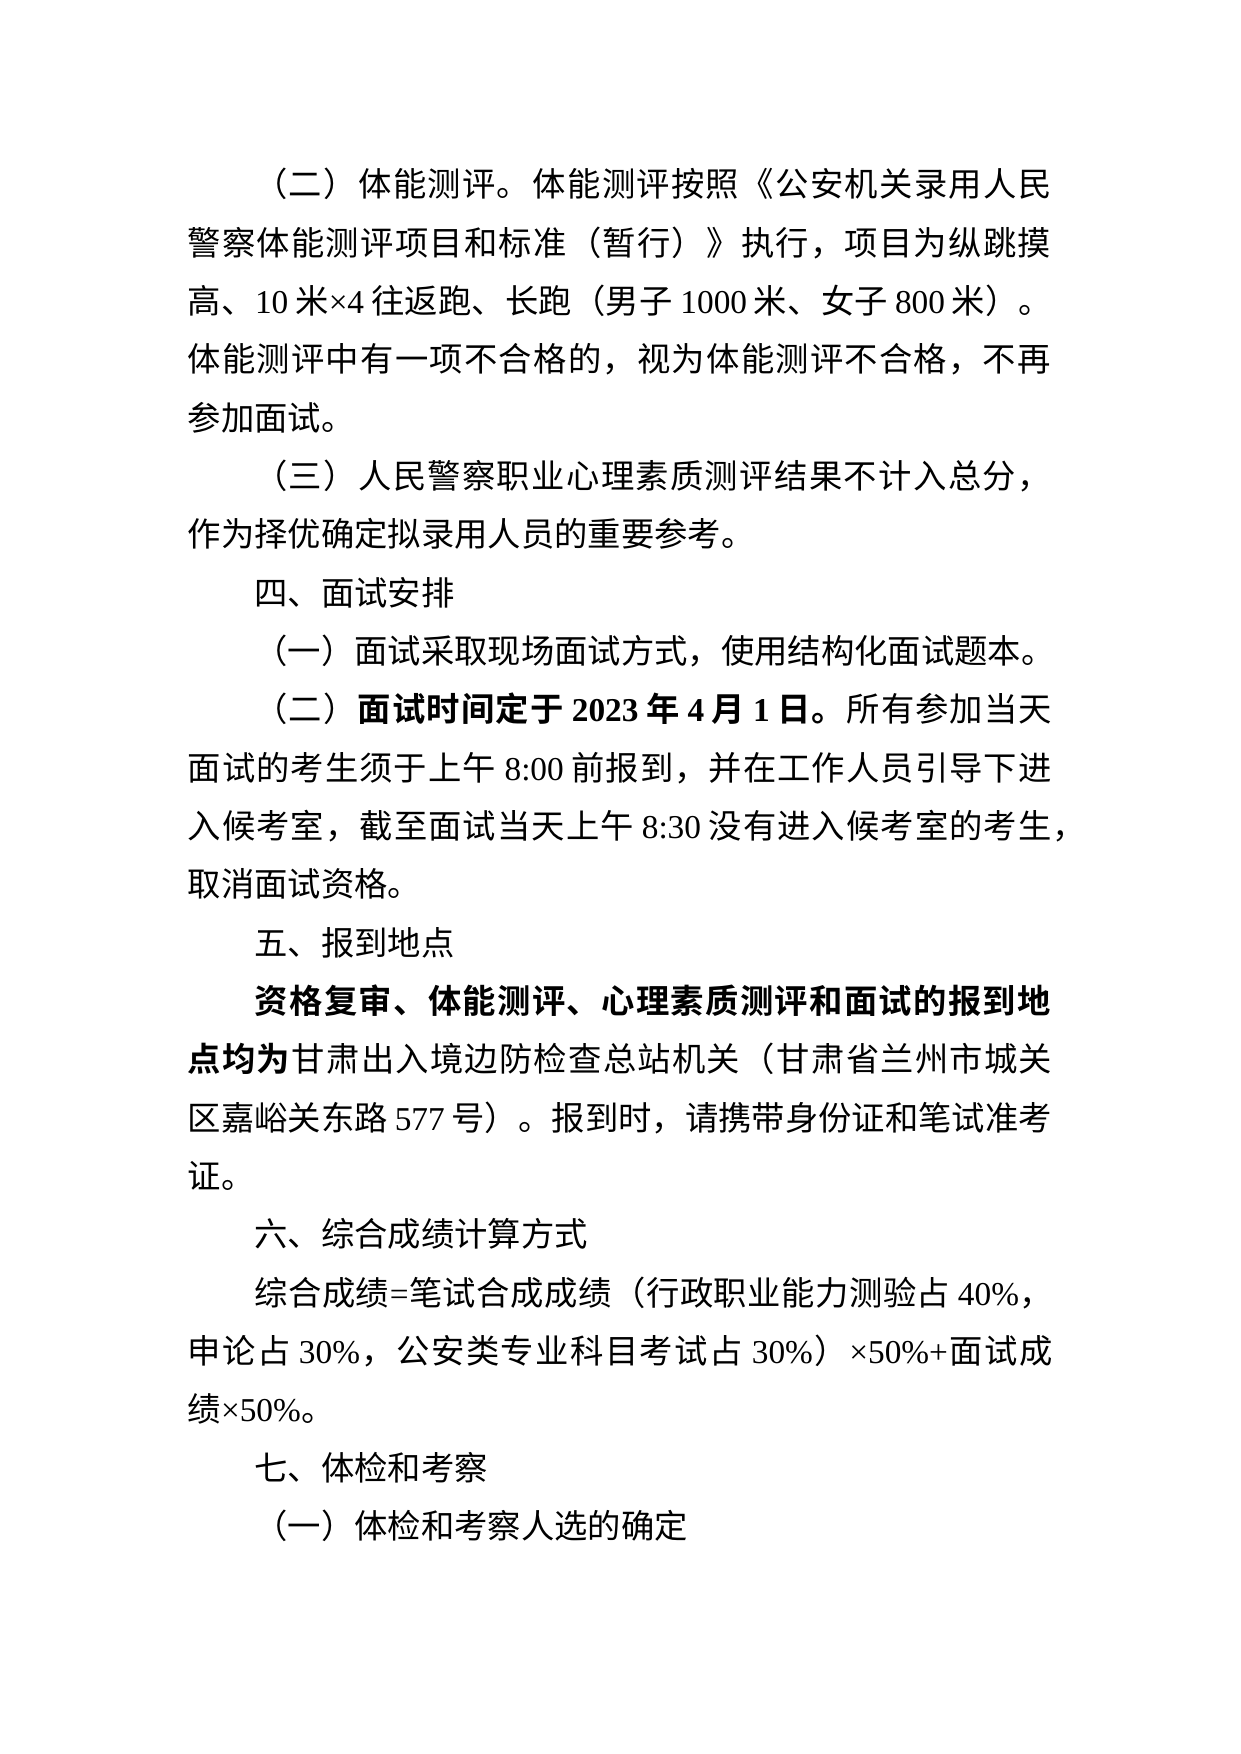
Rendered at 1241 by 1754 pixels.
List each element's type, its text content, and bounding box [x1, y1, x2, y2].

text 六、综合成绩计算方式 [187, 1200, 1053, 1258]
text 资格复审、体能测评、心理素质测评和面试的报到地点均为甘肃出入境边防检查总站机关（甘肃省兰州市城关区嘉峪关东路577号）。报到时，请携带身份证和笔试准考证。 [187, 967, 1053, 1200]
text 五、报到地点 [187, 908, 1053, 967]
text 综合成绩=笔试合成成绩（行政职业能力测验占40%，申论占30%，公安类专业科目考试占30%）×50%+面试成绩×50%。 [187, 1258, 1053, 1433]
text （三）人民警察职业心理素质测评结果不计入总分，作为择优确定拟录用人员的重要参考。 [187, 442, 1053, 558]
text 七、体检和考察 [187, 1433, 1053, 1492]
text （二）面试时间定于2023年4月1日。所有参加当天面试的考生须于上午8:00前报到，并在工作人员引导下进入候考室，截至面试当天上午8:30没有进入候考室的考生，取消面试资格。 [187, 675, 1053, 908]
text （二）体能测评。体能测评按照《公安机关录用人民警察体能测评项目和标准（暂行）》执行，项目为纵跳摸高、10米×4往返跑、长跑（男子1000米、女子800米）。体能测评中有一项不合格的，视为体能测评不合格，不再参加面试。 [187, 150, 1053, 442]
text （一）面试采取现场面试方式，使用结构化面试题本。 [187, 617, 1053, 675]
text 四、面试安排 [187, 558, 1053, 617]
text （一）体检和考察人选的确定 [187, 1492, 1053, 1550]
